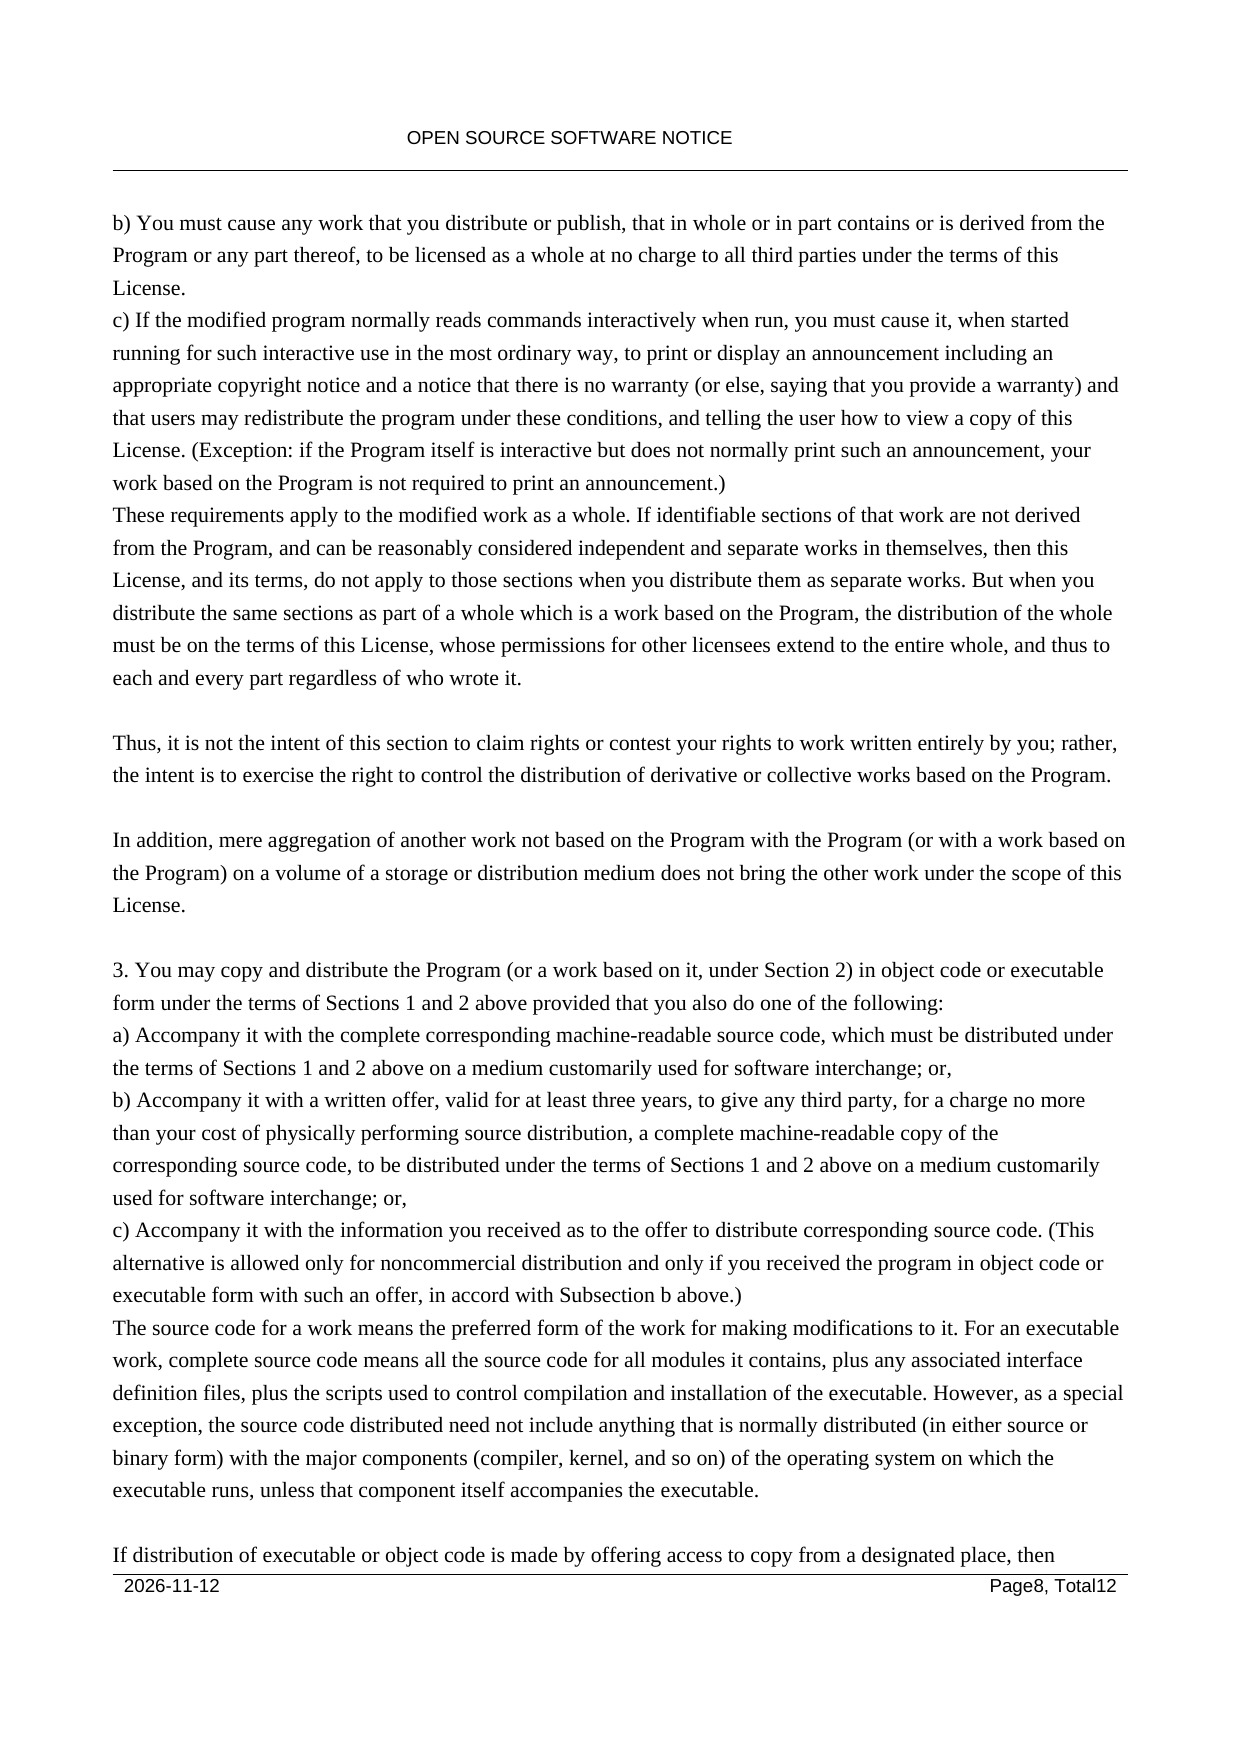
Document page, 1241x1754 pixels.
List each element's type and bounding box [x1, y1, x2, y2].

text [112, 206, 1128, 1571]
